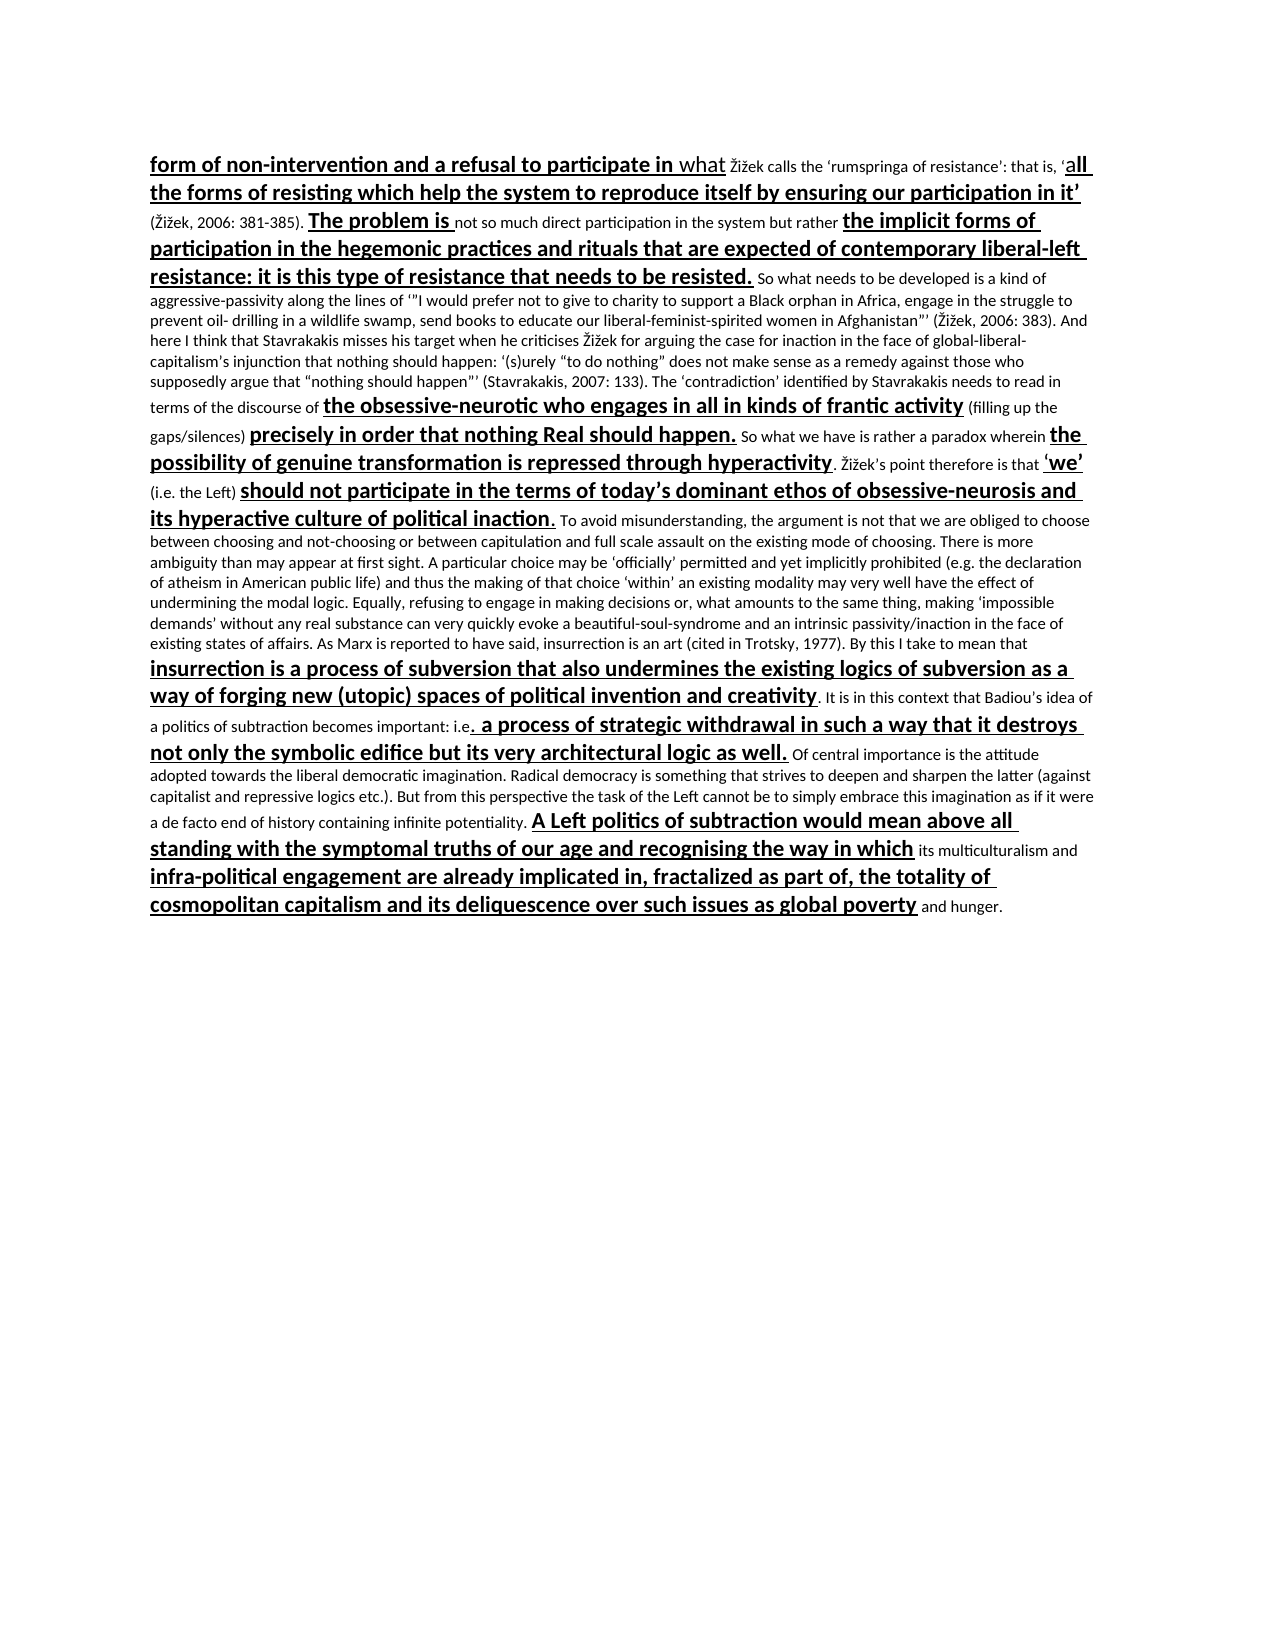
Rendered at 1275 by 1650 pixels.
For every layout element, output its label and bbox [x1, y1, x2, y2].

text [150, 150, 1095, 918]
